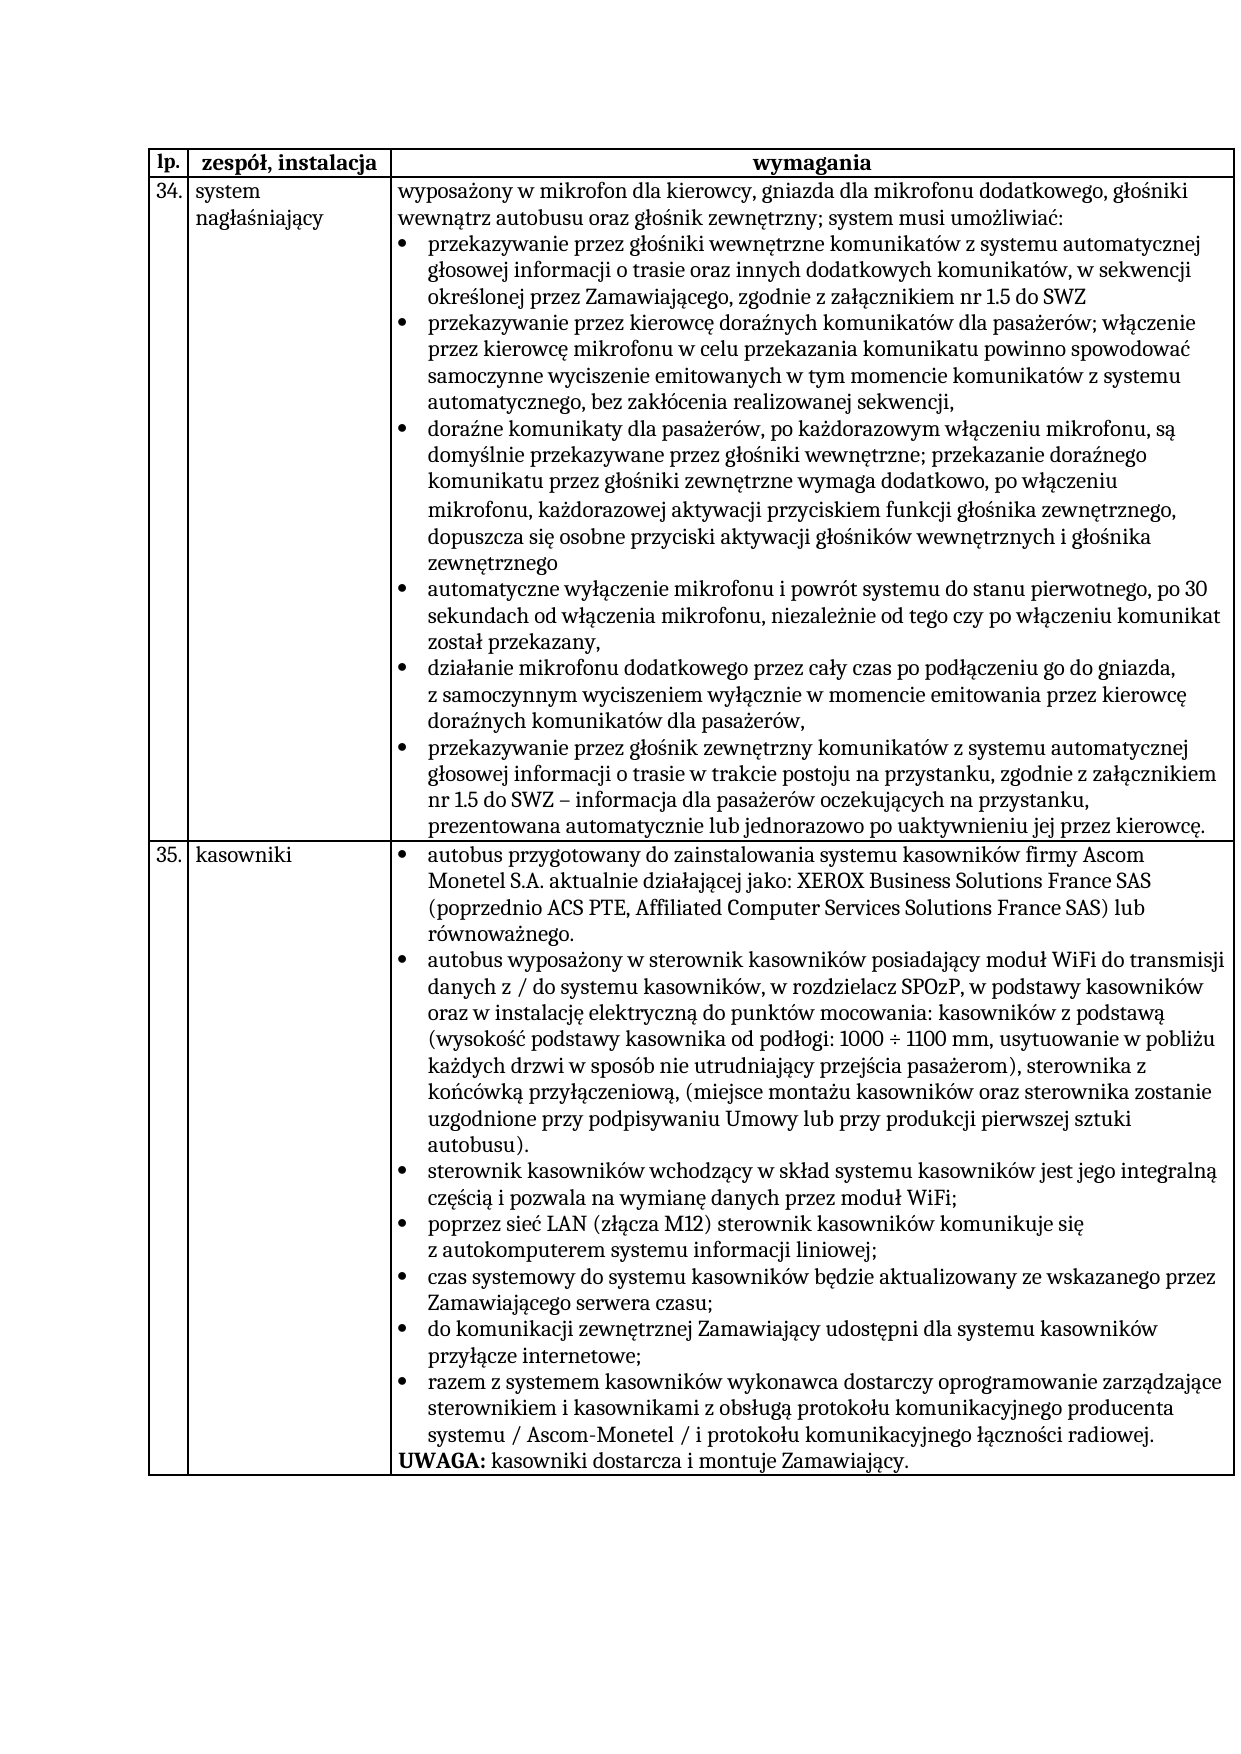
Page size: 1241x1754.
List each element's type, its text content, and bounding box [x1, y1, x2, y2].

table_cell [150, 842, 187, 1474]
table_cell [150, 178, 187, 840]
table_header lp. [150, 150, 187, 176]
table_header zespół, instalacja [189, 150, 390, 176]
table_cell wyposażony w mikrofon dla kierowcy, gniazda dla mikrofonu dodatkowego, głośniki wewnątrz autobusu oraz głośnik zewnętrzny; system musi umożliwiać: przekazywanie przez głośniki wewnętrzne komunikatów z systemu automatycznej głosowej informacji o trasie oraz innych dodatkowych komunikatów, w sekwencji określonej przez Zamawiającego, zgodnie z załącznikiem nr 1.5 do SWZ przekazywanie przez kierowcę doraźnych komunikatów dla pasażerów; włączenie przez kierowcę mikrofonu w celu przekazania komunikatu powinno spowodować samoczynne wyciszenie emitowanych w tym momencie komunikatów z systemu automatycznego, bez zakłócenia realizowanej sekwencji, doraźne komunikaty dla pasażerów, po każdorazowym włączeniu mikrofonu, są domyślnie przekazywane przez głośniki wewnętrzne; przekazanie doraźnego komunikatu przez głośniki zewnętrzne wymaga dodatkowo, po włączeniu mikrofonu, każdorazowej aktywacji przyciskiem funkcji głośnika zewnętrznego, dopuszcza się osobne przyciski aktywacji głośników wewnętrznych i głośnika zewnętrznego automatyczne wyłączenie mikrofonu i powrót systemu do stanu pierwotnego, po 30 sekundach od włączenia mikrofonu, niezależnie od tego czy po włączeniu komunikat został przekazany, działanie mikrofonu dodatkowego przez cały czas po podłączeniu go do gniazda, z samoczynnym wyciszeniem wyłącznie w momencie emitowania przez kierowcę doraźnych komunikatów dla pasażerów, przekazywanie przez głośnik zewnętrzny komunikatów z systemu automatycznej głosowej informacji o trasie w trakcie postoju na przystanku, zgodnie z załącznikiem nr 1.5 do SWZ – informacja dla pasażerów oczekujących na przystanku, prezentowana automatycznie lub jednorazowo po uaktywnieniu jej przez kierowcę. [392, 178, 1233, 840]
table_cell system nagłaśniający [189, 178, 390, 840]
table_header wymagania [392, 150, 1233, 176]
table_cell kasowniki [189, 842, 390, 1474]
table_cell autobus przygotowany do zainstalowania systemu kasowników firmy Ascom Monetel S.A. aktualnie działającej jako: XEROX Business Solutions France SAS (poprzednio ACS PTE, Affiliated Computer Services Solutions France SAS) lub równoważnego. autobus wyposażony w sterownik kasowników posiadający moduł WiFi do transmisji danych z / do systemu kasowników, w rozdzielacz SPOzP, w podstawy kasowników oraz w instalację elektryczną do punktów mocowania: kasowników z podstawą (wysokość podstawy kasownika od podłogi: 1000 ÷ 1100 mm, usytuowanie w pobliżu każdych drzwi w sposób nie utrudniający przejścia pasażerom), sterownika z końcówką przyłączeniową, (miejsce montażu kasowników oraz sterownika zostanie uzgodnione przy podpisywaniu Umowy lub przy produkcji pierwszej sztuki autobusu). sterownik kasowników wchodzący w skład systemu kasowników jest jego integralną częścią i pozwala na wymianę danych przez moduł WiFi; poprzez sieć LAN (złącza M12) sterownik kasowników komunikuje się z autokomputerem systemu informacji liniowej; czas systemowy do systemu kasowników będzie aktualizowany ze wskazanego przez Zamawiającego serwera czasu; do komunikacji zewnętrznej Zamawiający udostępni dla systemu kasowników przyłącze internetowe; razem z systemem kasowników wykonawca dostarczy oprogramowanie zarządzające sterownikiem i kasownikami z obsługą protokołu komunikacyjnego producenta systemu / Ascom-Monetel / i protokołu komunikacyjnego łączności radiowej. UWAGA: kasowniki dostarcza i montuje Zamawiający. [392, 842, 1233, 1474]
